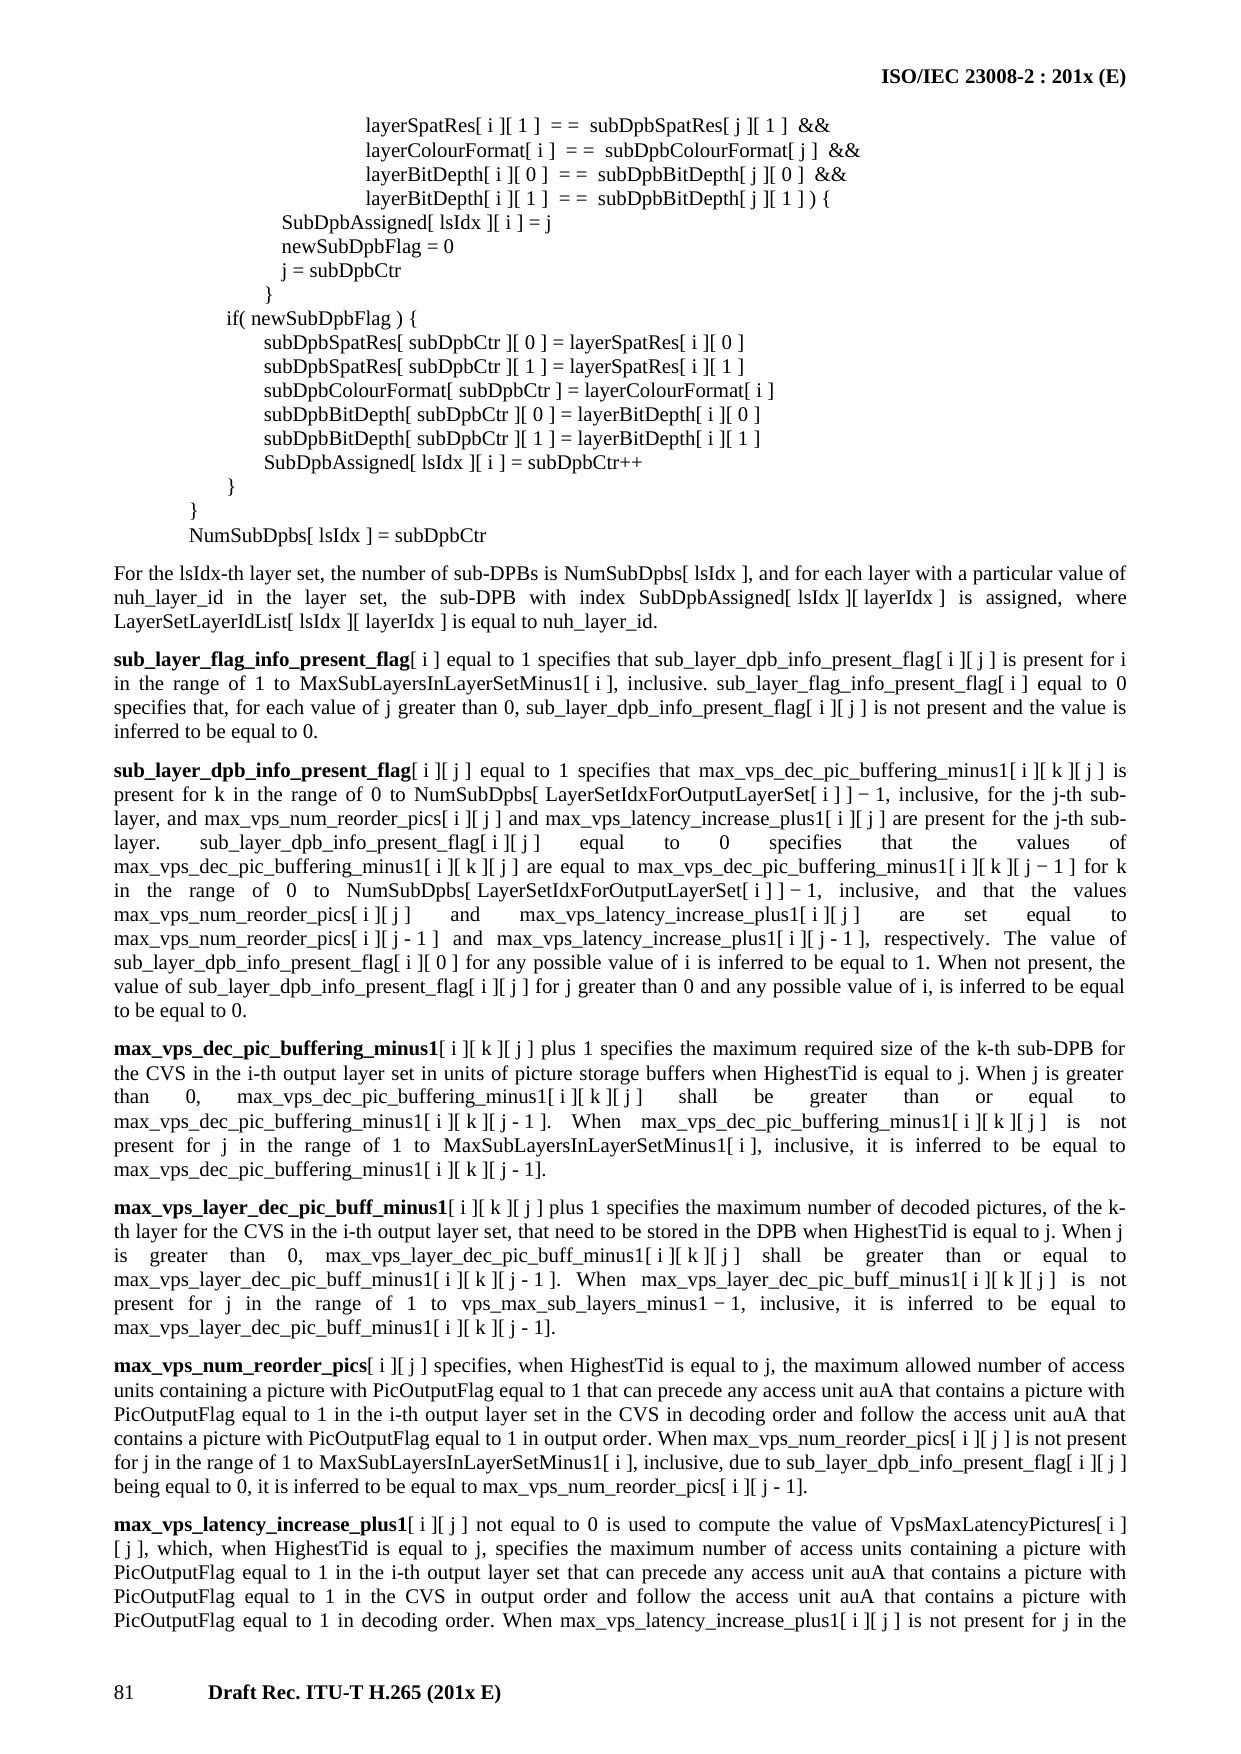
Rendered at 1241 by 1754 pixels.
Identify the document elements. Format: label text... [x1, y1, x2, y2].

text max_vps_dec_pic_buffering_minus1[ i ][ k ][ j ] plus 1 specifies the maximum required size of the k-th sub-DPB for the CVS in the i-th output layer set in units of picture storage buffers when HighestTid is equal to j. When j is greater than 0, max_vps_dec_pic_buffering_minus1[ i ][ k ][ j ] shall be greater than or equal to max_vps_dec_pic_buffering_minus1[ i ][ k ][ j - 1 ]. When max_vps_dec_pic_buffering_minus1[ i ][ k ][ j ] is not present for j in the range of 1 to MaxSubLayersInLayerSetMinus1[ i ], inclusive, it is inferred to be equal to max_vps_dec_pic_buffering_minus1[ i ][ k ][ j - 1]. [113, 1036, 1127, 1181]
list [113, 1512, 1127, 1632]
list max_vps_layer_dec_pic_buff_minus1[ i ][ k ][ j ] plus 1 specifies the maximum number of decoded pictures, of the k-th layer for the CVS in the i-th output layer set, that need to be stored in the DPB when HighestTid is equal to j. When j is greater than 0, max_vps_layer_dec_pic_buff_minus1[ i ][ k ][ j ] shall be greater than or equal to max_vps_layer_dec_pic_buff_minus1[ i ][ k ][ j - 1 ]. When max_vps_layer_dec_pic_buff_minus1[ i ][ k ][ j ] is not present for j in the range of 1 to vps_max_sub_layers_minus1 − 1, inclusive, it is inferred to be equal to max_vps_layer_dec_pic_buff_minus1[ i ][ k ][ j - 1]. [113, 1195, 1127, 1339]
list sub_layer_flag_info_present_flag[ i ] equal to 1 specifies that sub_layer_dpb_info_present_flag[ i ][ j ] is present for i in the range of 1 to MaxSubLayersInLayerSetMinus1[ i ], inclusive. sub_layer_flag_info_present_flag[ i ] equal to 0 specifies that, for each value of j greater than 0, sub_layer_dpb_info_present_flag[ i ][ j ] is not present and the value is inferred to be equal to 0. [113, 647, 1127, 743]
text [159, 113, 1127, 547]
text For the lsIdx-th layer set, the number of sub-DPBs is NumSubDpbs[ lsIdx ], and for each layer with a particular value of nuh_layer_id in the layer set, the sub-DPB with index SubDpbAssigned[ lsIdx ][ layerIdx ] is assigned, where LayerSetLayerIdList[ lsIdx ][ layerIdx ] is equal to nuh_layer_id. [113, 561, 1127, 633]
list max_vps_num_reorder_pics[ i ][ j ] specifies, when HighestTid is equal to j, the maximum allowed number of access units containing a picture with PicOutputFlag equal to 1 that can precede any access unit auA that contains a picture with PicOutputFlag equal to 1 in the i-th output layer set in the CVS in decoding order and follow the access unit auA that contains a picture with PicOutputFlag equal to 1 in output order. When max_vps_num_reorder_pics[ i ][ j ] is not present for j in the range of 1 to MaxSubLayersInLayerSetMinus1[ i ], inclusive, due to sub_layer_dpb_info_present_flag[ i ][ j ] being equal to 0, it is inferred to be equal to max_vps_num_reorder_pics[ i ][ j - 1]. [113, 1353, 1127, 1498]
list sub_layer_dpb_info_present_flag[ i ][ j ] equal to 1 specifies that max_vps_dec_pic_buffering_minus1[ i ][ k ][ j ] is present for k in the range of 0 to NumSubDpbs[ LayerSetIdxForOutputLayerSet[ i ] ] − 1, inclusive, for the j-th sub-layer, and max_vps_num_reorder_pics[ i ][ j ] and max_vps_latency_increase_plus1[ i ][ j ] are present for the j-th sub-layer. sub_layer_dpb_info_present_flag[ i ][ j ] equal to 0 specifies that the values of max_vps_dec_pic_buffering_minus1[ i ][ k ][ j ] are equal to max_vps_dec_pic_buffering_minus1[ i ][ k ][ j − 1 ] for k in the range of 0 to NumSubDpbs[ LayerSetIdxForOutputLayerSet[ i ] ] − 1, inclusive, and that the values max_vps_num_reorder_pics[ i ][ j ] and max_vps_latency_increase_plus1[ i ][ j ] are set equal to max_vps_num_reorder_pics[ i ][ j - 1 ] and max_vps_latency_increase_plus1[ i ][ j - 1 ], respectively. The value of sub_layer_dpb_info_present_flag[ i ][ 0 ] for any possible value of i is inferred to be equal to 1. When not present, the value of sub_layer_dpb_info_present_flag[ i ][ j ] for j greater than 0 and any possible value of i, is inferred to be equal to be equal to 0. [113, 757, 1127, 1022]
